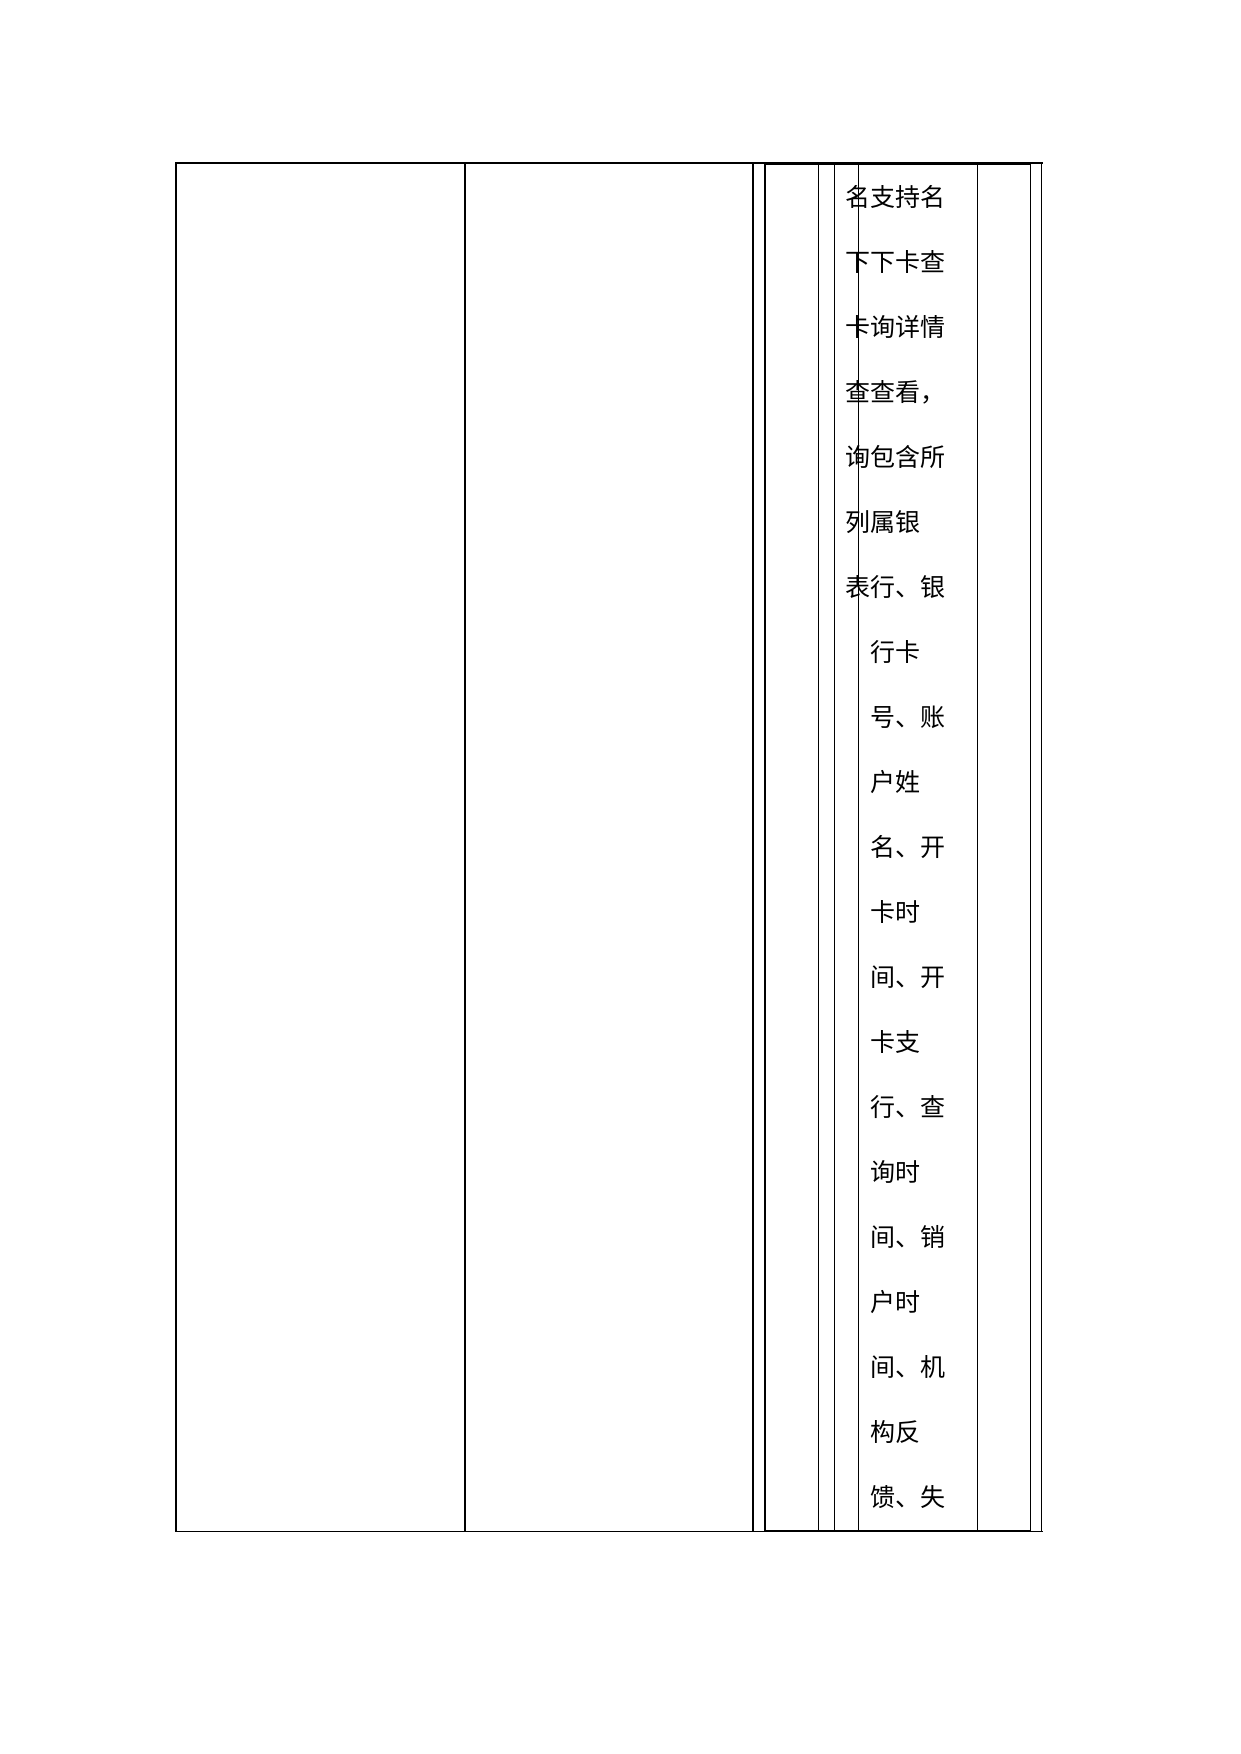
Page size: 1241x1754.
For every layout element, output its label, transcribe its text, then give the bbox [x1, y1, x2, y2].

table_cell 1 [177, 164, 464, 1531]
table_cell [859, 165, 977, 1530]
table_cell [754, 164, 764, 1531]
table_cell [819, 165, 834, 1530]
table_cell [766, 165, 818, 1530]
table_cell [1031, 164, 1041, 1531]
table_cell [978, 165, 1030, 1530]
table_cell [466, 164, 752, 1531]
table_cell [835, 165, 858, 1530]
